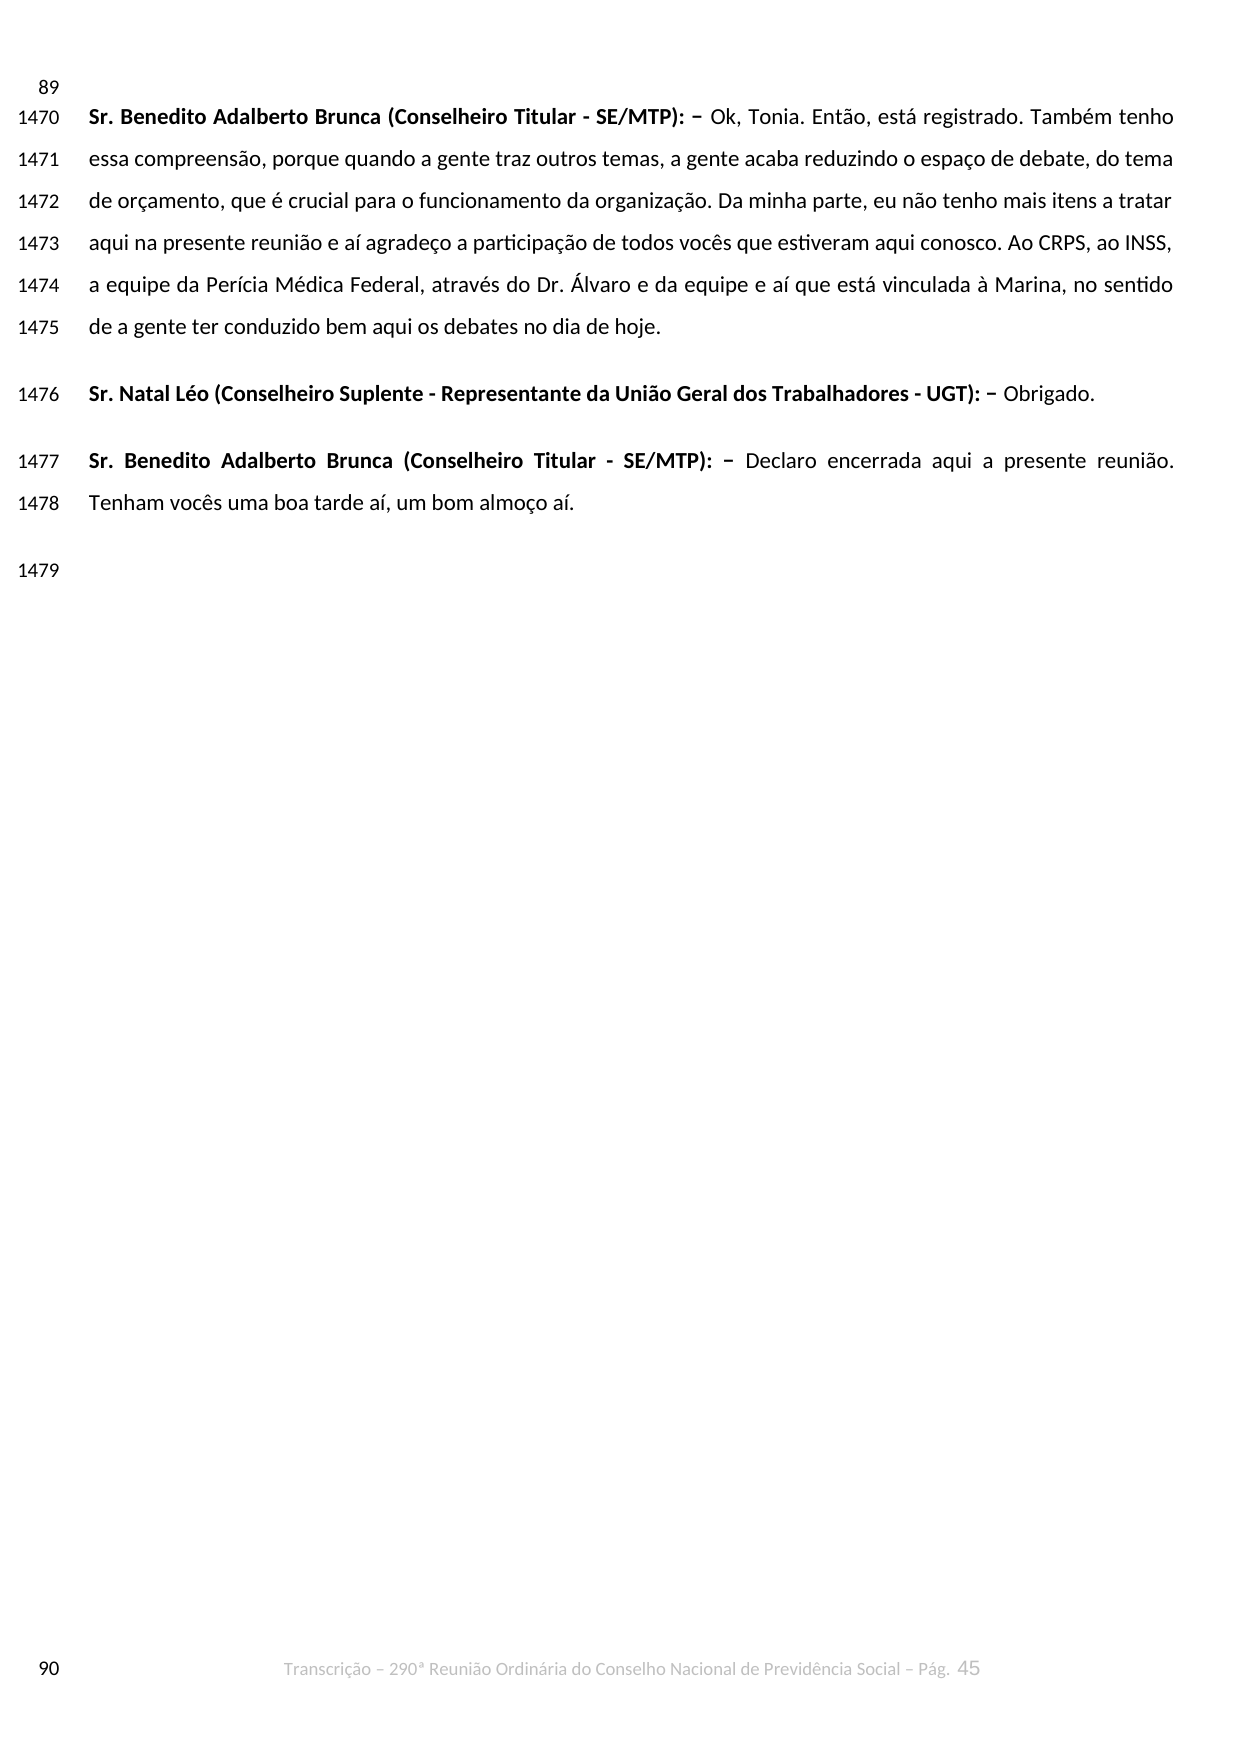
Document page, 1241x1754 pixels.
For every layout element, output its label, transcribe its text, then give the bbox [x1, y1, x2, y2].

text Sr. Natal Léo (Conselheiro Suplente - Representante da União Geral dos Trabalhadores - UGT): − Obrigado. [89, 379, 1175, 407]
text Sr. Benedito Adalberto Brunca (Conselheiro Titular - SE/MTP): − Declaro encerrada aqui a presente reunião. Tenham vocês uma boa tarde aí, um bom almoço aí. [89, 446, 1175, 516]
text Sr. Benedito Adalberto Brunca (Conselheiro Titular - SE/MTP): − Ok, Tonia. Então, está registrado. Também tenho essa compreensão, porque quando a gente traz outros temas, a gente acaba reduzindo o espaço de debate, do tema de orçamento, que é crucial para o funcionamento da organização. Da minha parte, eu não tenho mais itens a tratar aqui na presente reunião e aí agradeço a participação de todos vocês que estiveram aqui conosco. Ao CRPS, ao INSS, a equipe da Perícia Médica Federal, através do Dr. Álvaro e da equipe e aí que está vinculada à Marina, no sentido de a gente ter conduzido bem aqui os debates no dia de hoje. [89, 102, 1175, 340]
